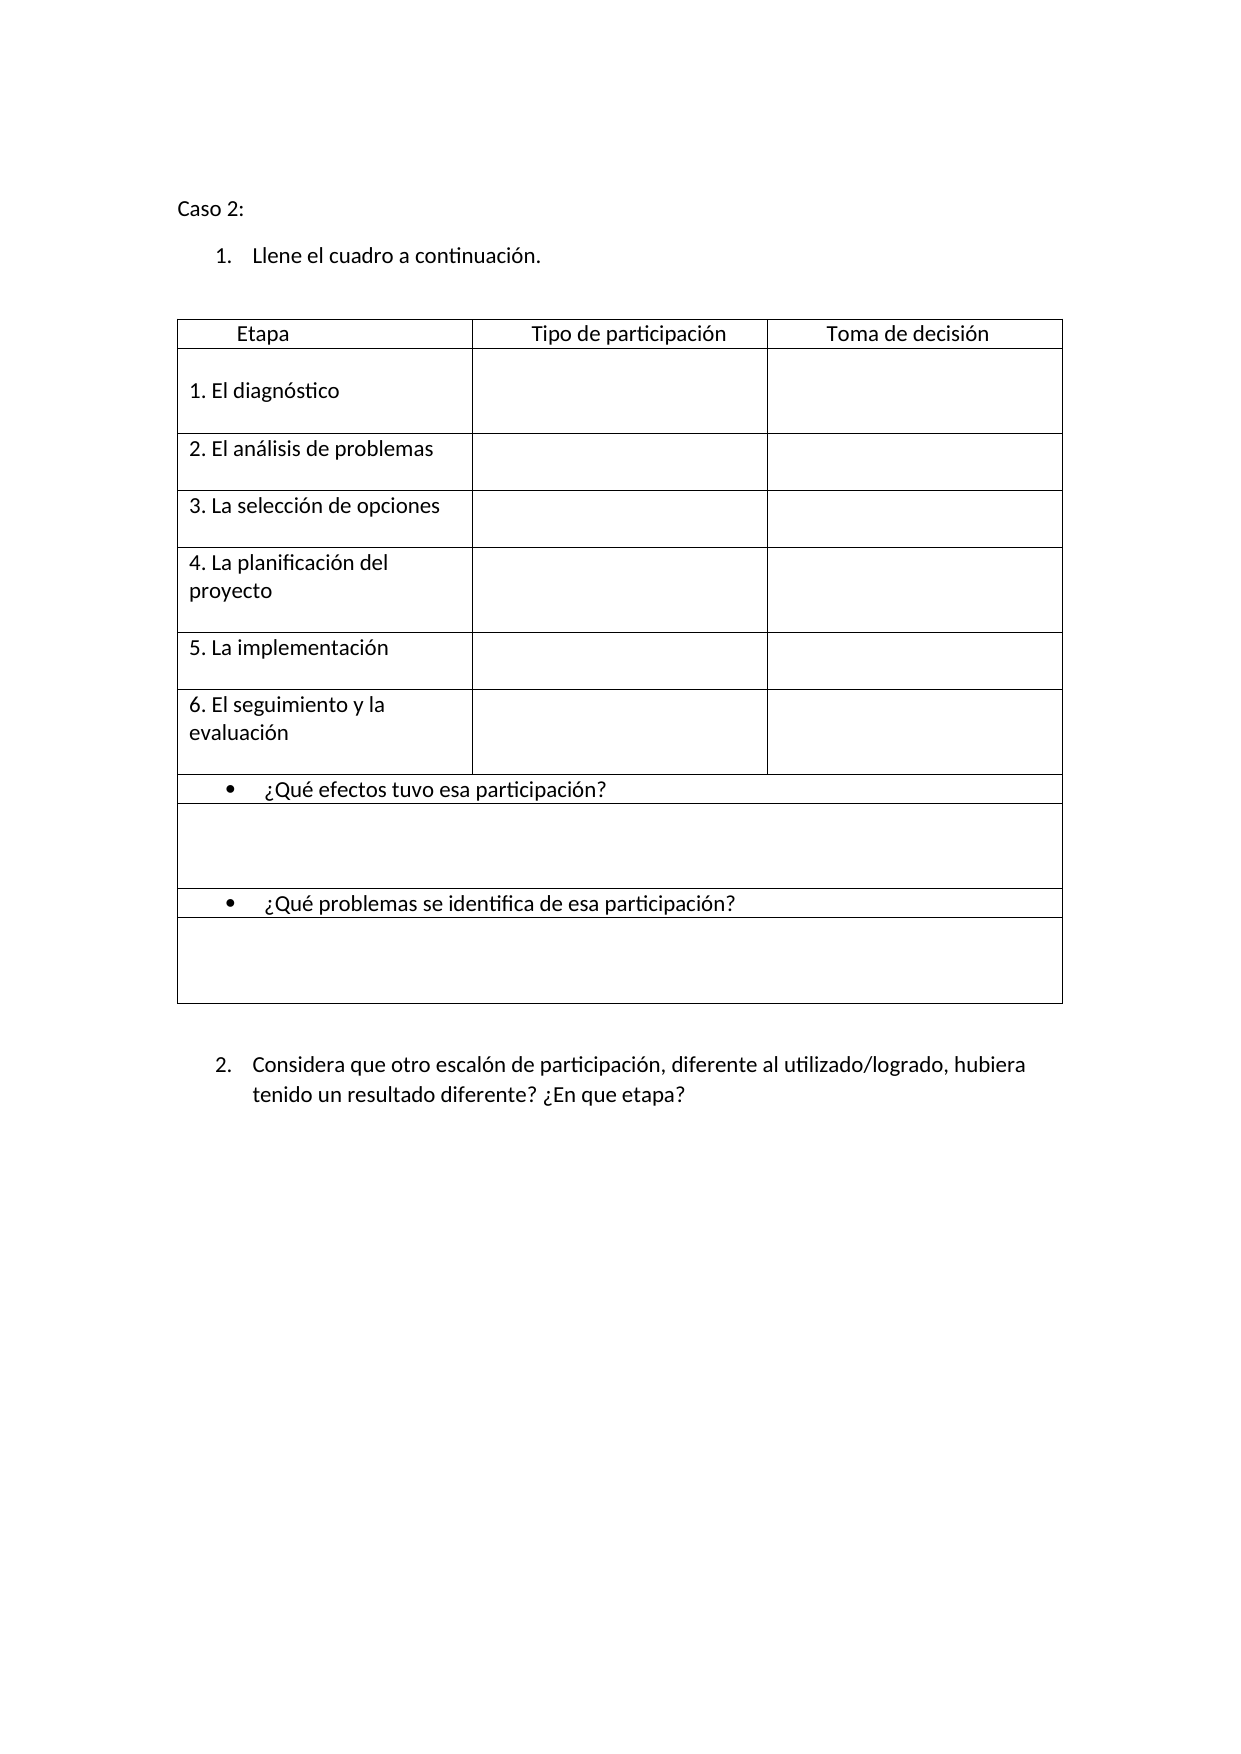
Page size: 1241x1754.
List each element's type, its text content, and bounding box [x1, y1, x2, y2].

table_cell [473, 434, 767, 490]
table_cell [178, 804, 1062, 888]
table_cell [473, 349, 767, 433]
table_header Toma de decisión [768, 320, 1062, 347]
table_cell [768, 548, 1062, 632]
table_cell 5. La implementación [178, 633, 472, 689]
table_cell [178, 918, 1062, 1002]
list Considera que otro escalón de participación, diferente al utilizado/logrado, hubiera tenido un resultado diferente? ¿En que etapa? [215, 1050, 1063, 1108]
table_cell 3. La selección de opciones [178, 491, 472, 547]
table_cell [768, 349, 1062, 433]
table_cell [768, 690, 1062, 774]
table_cell [473, 633, 767, 689]
table_cell [768, 491, 1062, 547]
table_cell 4. La planificación del proyecto [178, 548, 472, 632]
table_cell [768, 434, 1062, 490]
table_cell [473, 491, 767, 547]
table_header Tipo de participación [473, 320, 767, 347]
table_cell 1. El diagnóstico [178, 349, 472, 433]
table_cell ¿Qué efectos tuvo esa participación? [178, 775, 1062, 803]
table_cell [473, 548, 767, 632]
text Caso 2: [177, 194, 1063, 222]
table_header Etapa [178, 320, 472, 347]
table_cell ¿Qué problemas se identifica de esa participación? [178, 889, 1062, 917]
table_cell [768, 633, 1062, 689]
table_cell 6. El seguimiento y la evaluación [178, 690, 472, 774]
table_cell [473, 690, 767, 774]
table_cell 2. El análisis de problemas [178, 434, 472, 490]
list Llene el cuadro a continuación. [215, 241, 1063, 269]
